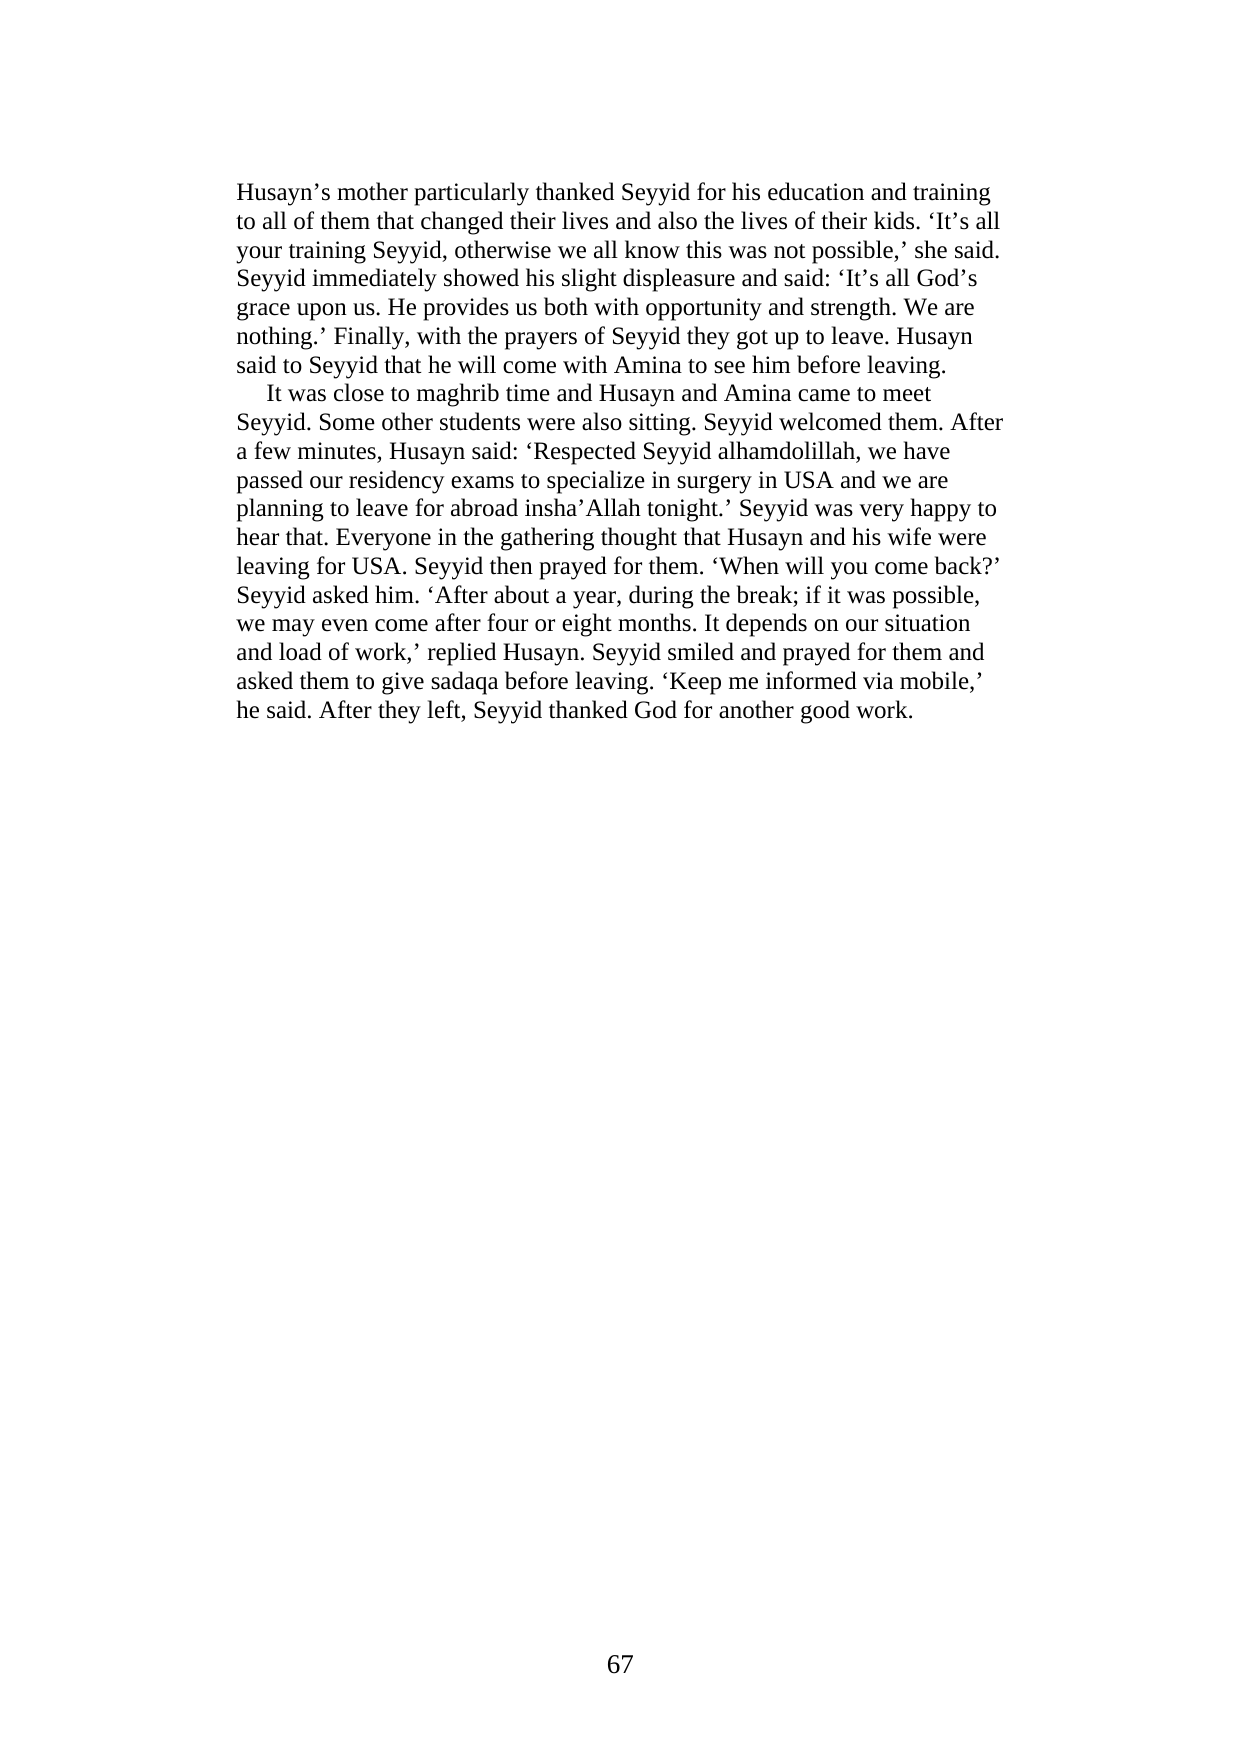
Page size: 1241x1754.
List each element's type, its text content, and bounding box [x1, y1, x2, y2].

text It was close to maghrib time and Husayn and Amina came to meet Seyyid. Some other students were also sitting. Seyyid welcomed them. After a few minutes, Husayn said: ‘Respected Seyyid alhamdolillah, we have passed our residency exams to specialize in surgery in USA and we are planning to leave for abroad insha’Allah tonight.’ Seyyid was very happy to hear that. Everyone in the gathering thought that Husayn and his wife were leaving for USA. Seyyid then prayed for them. ‘When will you come back?’ Seyyid asked him. ‘After about a year, during the break; if it was possible, we may even come after four or eight months. It depends on our situation and load of work,’ replied Husayn. Seyyid smiled and prayed for them and asked them to give sadaqa before leaving. ‘Keep me informed via mobile,’ he said. After they left, Seyyid thanked God for another good work. [236, 378, 1004, 723]
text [236, 177, 1004, 378]
